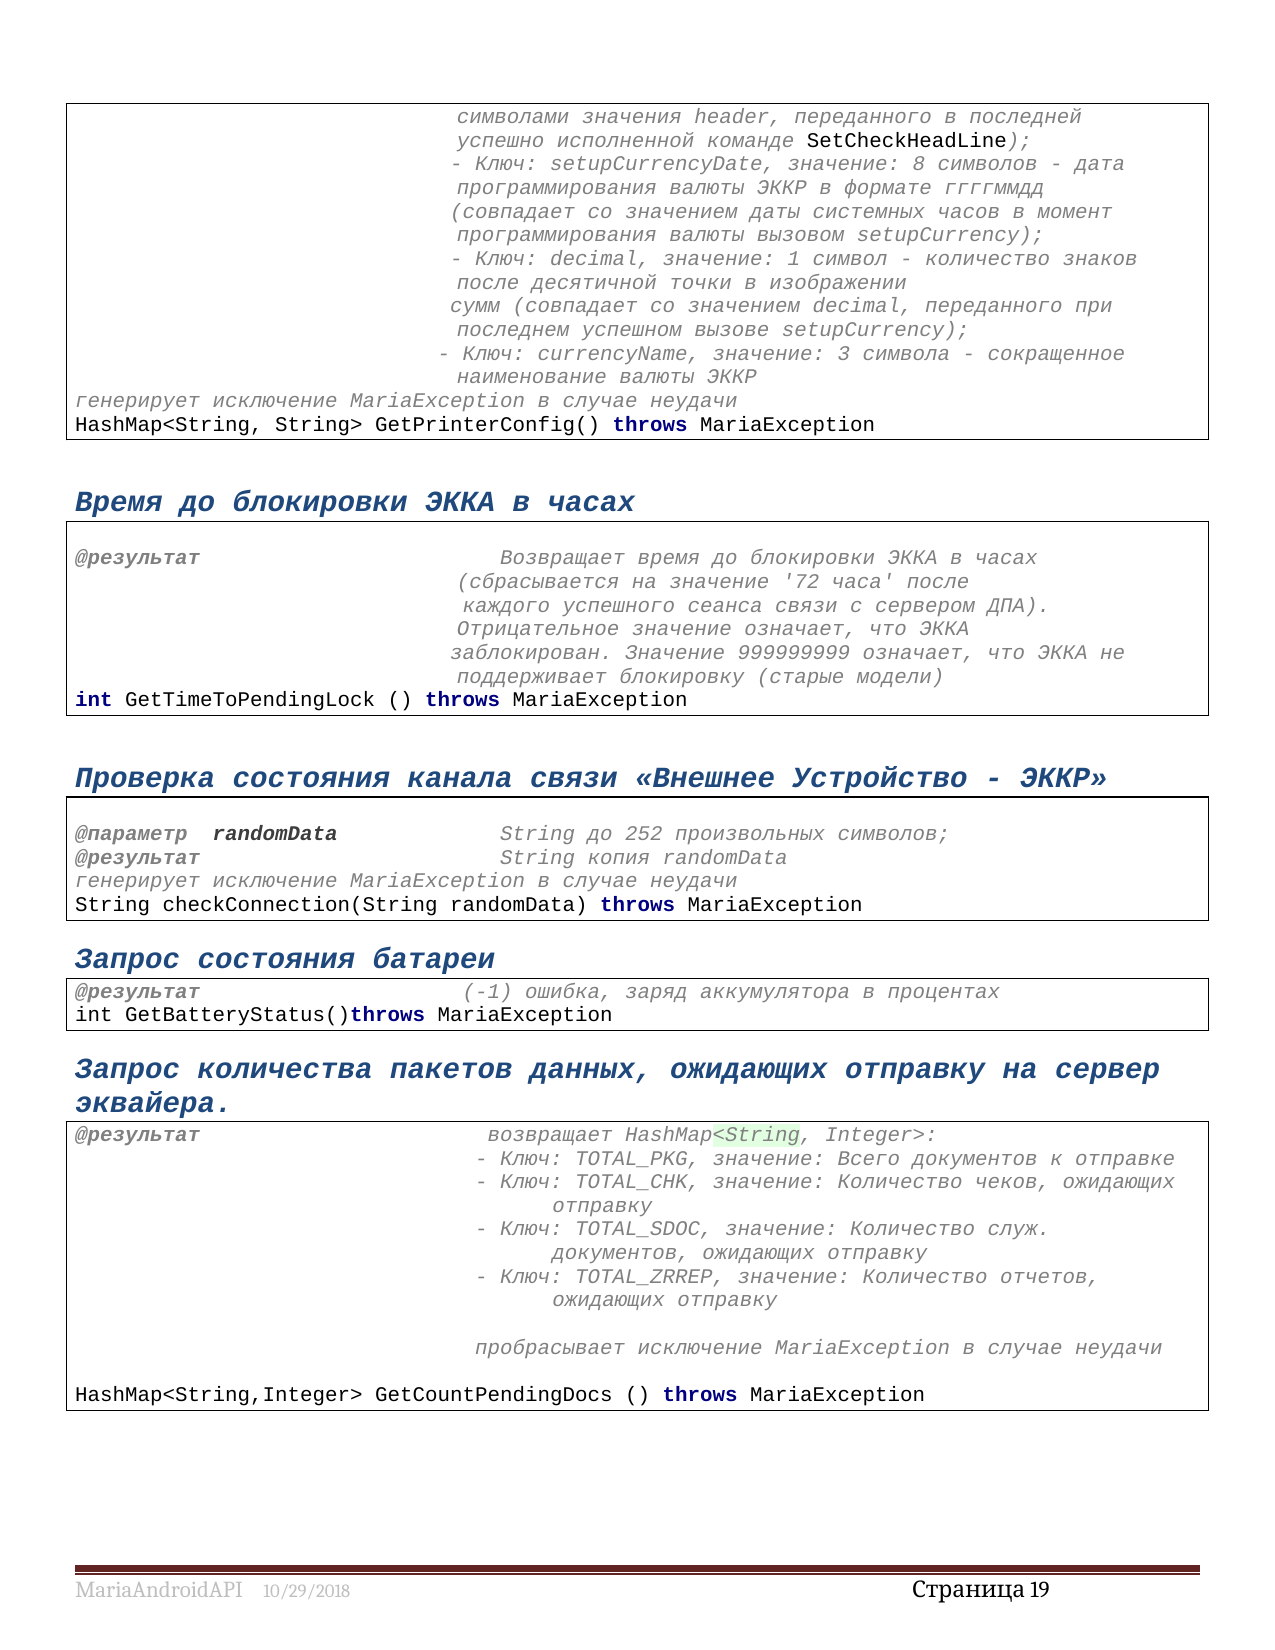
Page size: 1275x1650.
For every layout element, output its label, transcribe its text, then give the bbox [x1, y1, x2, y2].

text последнем успешном вызове setupCurrency); - Ключ: currencyName, значение: 3 символа - сокращенное [75, 319, 1200, 363]
text программирования валюты вызовом setupCurrency); - Ключ: decimal, значение: 1 символ - количество знаков [75, 224, 1200, 272]
text после десятичной точки в изображении сумм (совпадает со значением decimal, переданного при [75, 272, 1200, 319]
text Время до блокировки ЭККА в часах [75, 488, 1200, 521]
text @результат возвращает HashMap<String, Integer>: - Ключ: TOTAL_PKG, значение: Всего документов к отправке - Ключ: TOTAL_CHK, значение: Количество чеков, ожидающих [67, 1122, 1208, 1195]
text @параметр randomData String до 252 произвольных символов; @результат String копия randomData генерирует исключение MariaException в случае неудачи String checkConnection(String randomData) throws MariaException [67, 798, 1208, 920]
text программирования валюты ЭККР в формате ггггммдд (совпадает со значением даты системных часов в момент [75, 177, 1200, 224]
text Отрицательное значение означает, что ЭККА заблокирован. Значение 999999999 означает, что ЭККА не [75, 618, 1200, 662]
text успешно исполненной команде SetCheckHeadLine); - Ключ: setupCurrencyDate, значение: 8 символов - дата [75, 130, 1200, 177]
text Запрос состояния батареи [75, 944, 1200, 977]
text Запрос количества пакетов данных, ожидающих отправку на сервер эквайера. [75, 1055, 1200, 1121]
text поддерживает блокировку (старые модели) int GetTimeToPendingLock () throws MariaException [67, 662, 1208, 715]
text символами значения header, переданного в последней [67, 104, 1208, 130]
text ожидающих отправку пробрасывает исключение MariaException в случае неудачи [75, 1289, 1200, 1360]
text документов, ожидающих отправку - Ключ: TOTAL_ZRREP, значение: Количество отчетов, [75, 1242, 1200, 1289]
text (сбрасывается на значение '72 часа' после каждого успешного сеанса связи с сервером ДПА). [75, 571, 1200, 618]
text int GetBatteryStatus()throws MariaException [67, 1001, 1208, 1030]
text отправку - Ключ: TOTAL_SDOC, значение: Количество служ. [75, 1195, 1200, 1242]
text HashMap<String,Integer> GetCountPendingDocs () throws MariaException [67, 1381, 1208, 1410]
text @результат (-1) ошибка, заряд аккумулятора в процентах [67, 979, 1208, 1001]
text Проверка состояния канала связи «Внешнее Устройство - ЭККР» [75, 763, 1200, 796]
text наименование валюты ЭККР генерирует исключение MariaException в случае неудачи HashMap<String, String> GetPrinterConfig() throws MariaException [67, 363, 1208, 439]
text @результат Возвращает время до блокировки ЭККА в часах [67, 522, 1208, 571]
